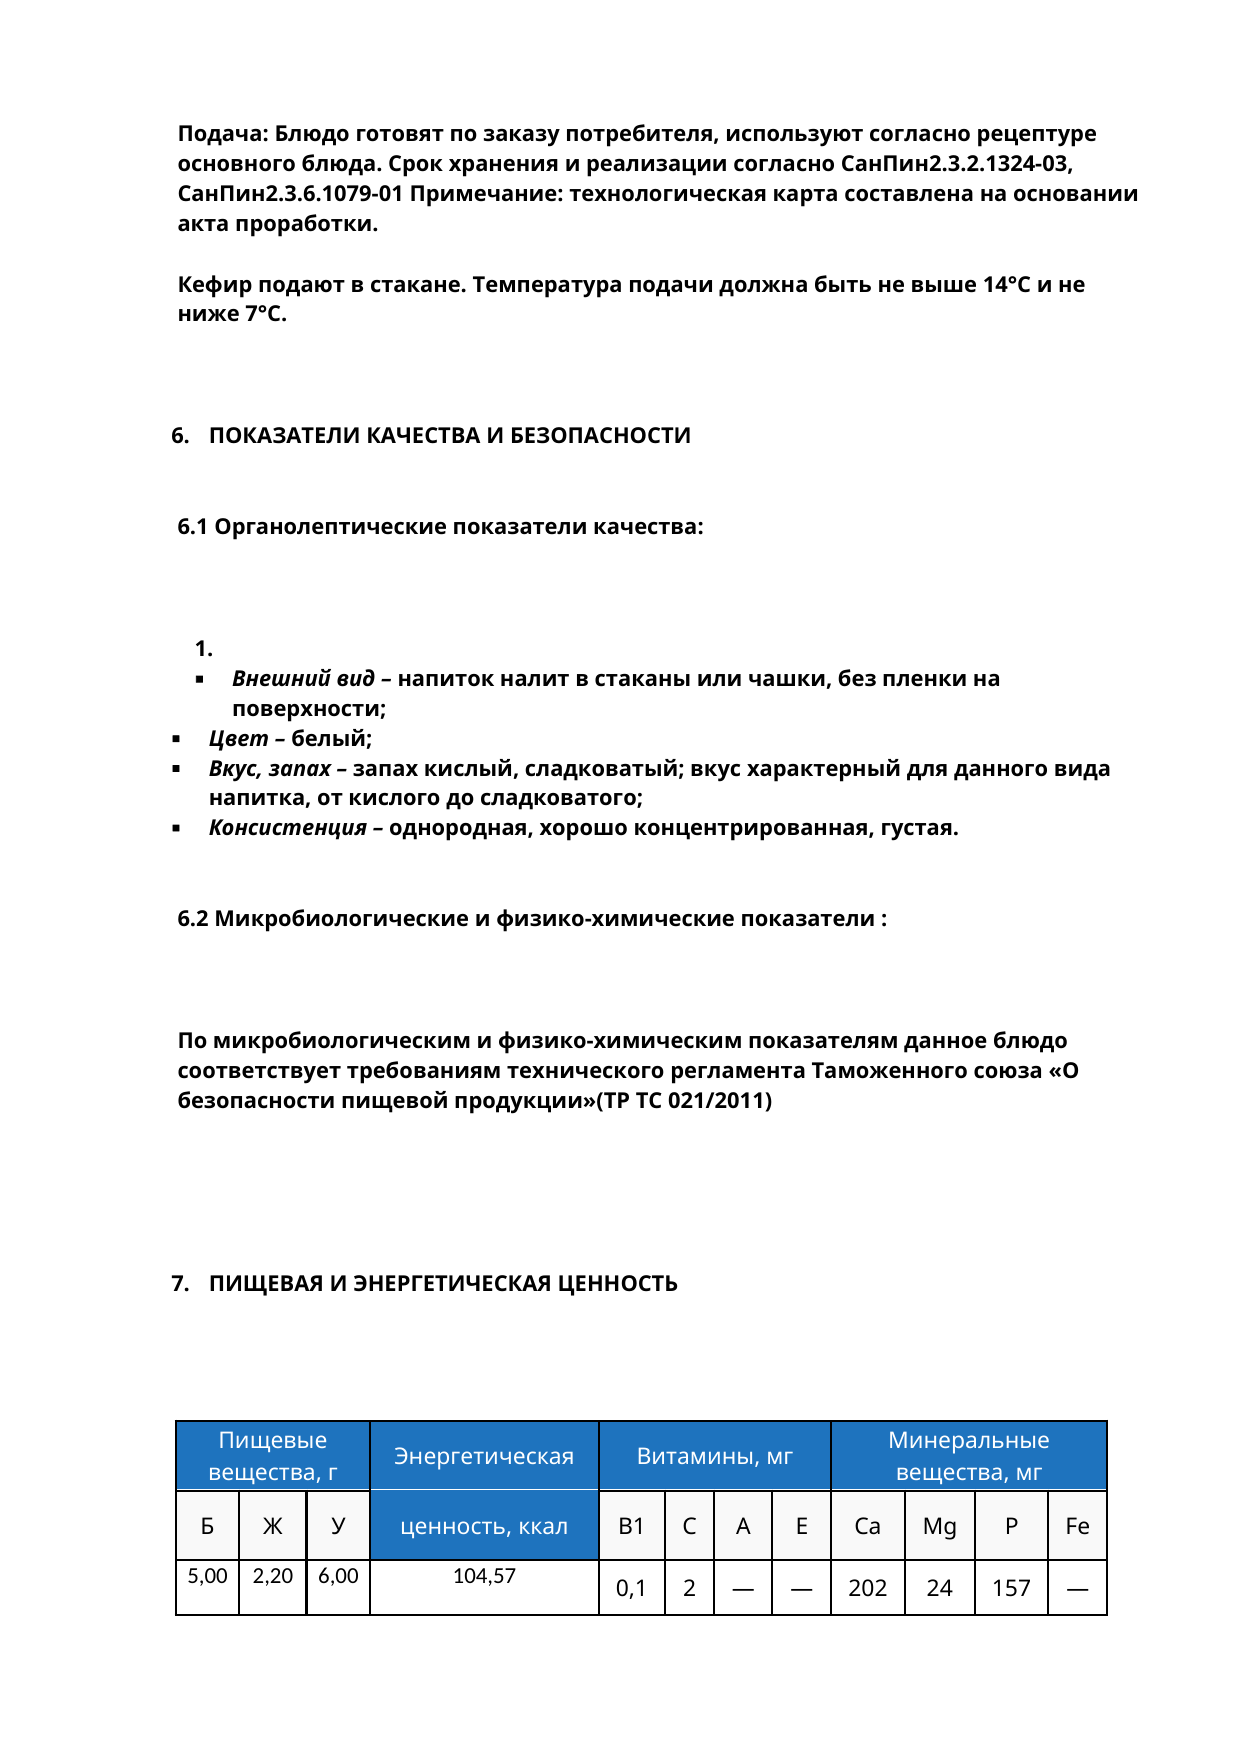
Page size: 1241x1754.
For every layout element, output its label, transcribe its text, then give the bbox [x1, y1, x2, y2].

table_cell — [1049, 1561, 1106, 1614]
table_cell Са [832, 1492, 904, 1559]
table_header Витамины, мг [600, 1422, 830, 1489]
table_header Пищевые вещества, г [177, 1422, 369, 1489]
table_cell B1 [600, 1492, 664, 1559]
text Подача: Блюдо готовят по заказу потребителя, используют согласно рецептуре основного блюда. Срок хранения и реализации согласно СанПин2.3.2.1324-03, СанПин2.3.6.1079-01 Примечание: технологическая карта составлена на основании акта проработки. [177, 118, 1152, 237]
table_header Энергетическая [371, 1422, 598, 1489]
list ПИЩЕВАЯ И ЭНЕРГЕТИЧЕСКАЯ ЦЕННОСТЬ [171, 1268, 1152, 1297]
table_cell E [773, 1492, 830, 1559]
table_cell Fe [1049, 1492, 1106, 1559]
table_cell 2,20 [240, 1561, 305, 1614]
text 6.1 Органолептические показатели качества: [177, 511, 1152, 541]
list Внешний вид – напиток налит в стаканы или чашки, без пленки на поверхности; [194, 663, 1152, 723]
list Цвет – белый; [171, 723, 1152, 752]
table_header Минеральные вещества, мг [832, 1422, 1106, 1489]
list Вкус, запах – запах кислый, сладковатый; вкус характерный для данного вида напитка, от кислого до сладковатого; [171, 752, 1152, 812]
list Консистенция – однородная, хорошо концентрированная, густая. [171, 812, 1152, 842]
table_cell 2 [666, 1561, 713, 1614]
table_cell Б [177, 1492, 238, 1559]
text 6.2 Микробиологические и физико-химические показатели : [177, 903, 1152, 933]
table_cell ценность, ккал [371, 1490, 598, 1559]
table_cell P [976, 1492, 1047, 1559]
table_cell 6,00 [308, 1561, 369, 1614]
table_cell 5,00 [177, 1561, 238, 1614]
text Кефир подают в стакане. Температура подачи должна быть не выше 14°С и не ниже 7°С. [177, 268, 1152, 328]
table_cell C [666, 1492, 713, 1559]
table_cell 202 [832, 1561, 904, 1614]
table_cell У [308, 1492, 369, 1559]
table_cell Mg [906, 1492, 974, 1559]
table_cell 157 [976, 1561, 1047, 1614]
table_cell 0,1 [600, 1561, 664, 1614]
table_cell 104,57 [371, 1561, 598, 1614]
table_cell — [715, 1561, 771, 1614]
table_cell 24 [906, 1561, 974, 1614]
table_cell Ж [240, 1492, 305, 1559]
table_cell — [773, 1561, 830, 1614]
list ПОКАЗАТЕЛИ КАЧЕСТВА И БЕЗОПАСНОСТИ [171, 420, 1152, 450]
table_cell A [715, 1492, 771, 1559]
text По микробиологическим и физико-химическим показателям данное блюдо соответствует требованиям технического регламента Таможенного союза «О безопасности пищевой продукции»(ТР ТС 021/2011) [177, 1025, 1152, 1114]
